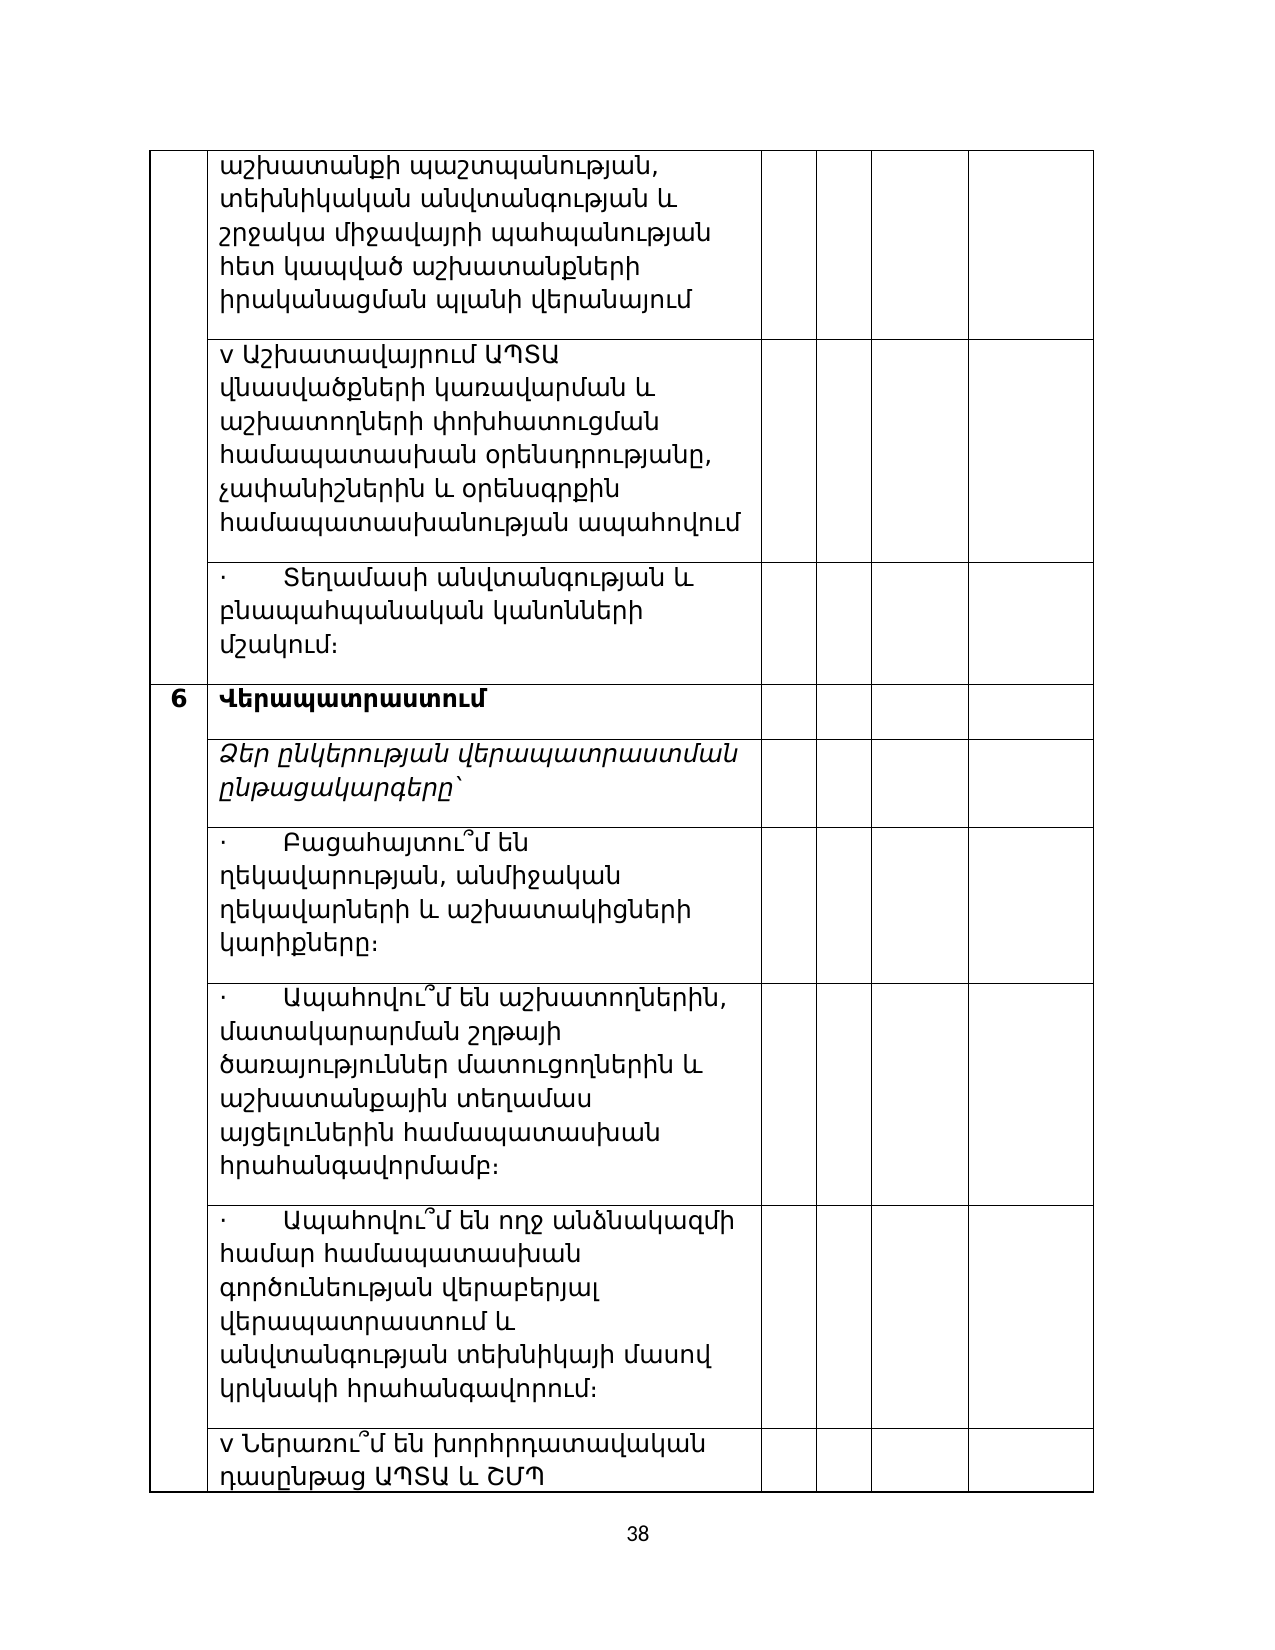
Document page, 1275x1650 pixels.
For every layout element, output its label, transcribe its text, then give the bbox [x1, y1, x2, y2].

table_cell [817, 340, 871, 562]
table_cell [817, 984, 871, 1205]
table_cell [969, 984, 1093, 1205]
table_cell [762, 151, 816, 339]
table_cell [969, 685, 1093, 738]
table_cell [762, 1429, 816, 1491]
table_cell [969, 1429, 1093, 1491]
table_cell [872, 340, 968, 562]
table_cell [762, 563, 816, 684]
table_cell · Ապահովու՞մ են ողջ անձնակազմի համար համապատասխան գործունեության վերաբերյալ վերապատրաստում և անվտանգության տեխնիկայի մասով կրկնակի հրահանգավորում։ [208, 1206, 761, 1428]
table_cell 6 [151, 685, 207, 1491]
table_cell [762, 828, 816, 982]
table_cell [817, 740, 871, 827]
table_cell [762, 740, 816, 827]
table_cell [872, 740, 968, 827]
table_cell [208, 151, 761, 339]
table_cell [969, 828, 1093, 982]
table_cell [208, 1429, 761, 1491]
table_cell [762, 1206, 816, 1428]
table_cell [817, 1429, 871, 1491]
table_cell [762, 340, 816, 562]
table_cell [872, 685, 968, 738]
table_cell [817, 1206, 871, 1428]
table_cell [872, 828, 968, 982]
table_cell [872, 1429, 968, 1491]
table_cell [872, 151, 968, 339]
table_cell [872, 984, 968, 1205]
table_cell [817, 151, 871, 339]
table_cell [969, 151, 1093, 339]
table_cell [762, 685, 816, 738]
table_cell [969, 740, 1093, 827]
table_cell [969, 340, 1093, 562]
table_cell [762, 984, 816, 1205]
table_cell [969, 1206, 1093, 1428]
table_cell [872, 1206, 968, 1428]
table_cell [817, 563, 871, 684]
table_cell · Բացահայտու՞մ են ղեկավարության, անմիջական ղեկավարների և աշխատակիցների կարիքները։ [208, 828, 761, 982]
table_cell · Ապահովու՞մ են աշխատողներին, մատակարարման շղթայի ծառայություններ մատուցողներին և աշխատանքային տեղամաս այցելուներին համապատասխան հրահանգավորմամբ։ [208, 984, 761, 1205]
table_cell [872, 563, 968, 684]
table_cell [969, 563, 1093, 684]
table_cell [817, 828, 871, 982]
table_cell Վերապատրաստում [208, 685, 761, 738]
table_cell · Տեղամասի անվտանգության և բնապահպանական կանոնների մշակում։ [208, 563, 761, 684]
table_cell Ձեր ընկերության վերապատրաստման ընթացակարգերը՝ [208, 740, 761, 827]
table_cell v Աշխատավայրում ԱՊՏԱ վնասվածքների կառավարման և աշխատողների փոխհատուցման համապատասխան օրենսդրությանը, չափանիշներին և օրենսգրքին համապատասխանության ապահովում [208, 340, 761, 562]
table_cell [817, 685, 871, 738]
